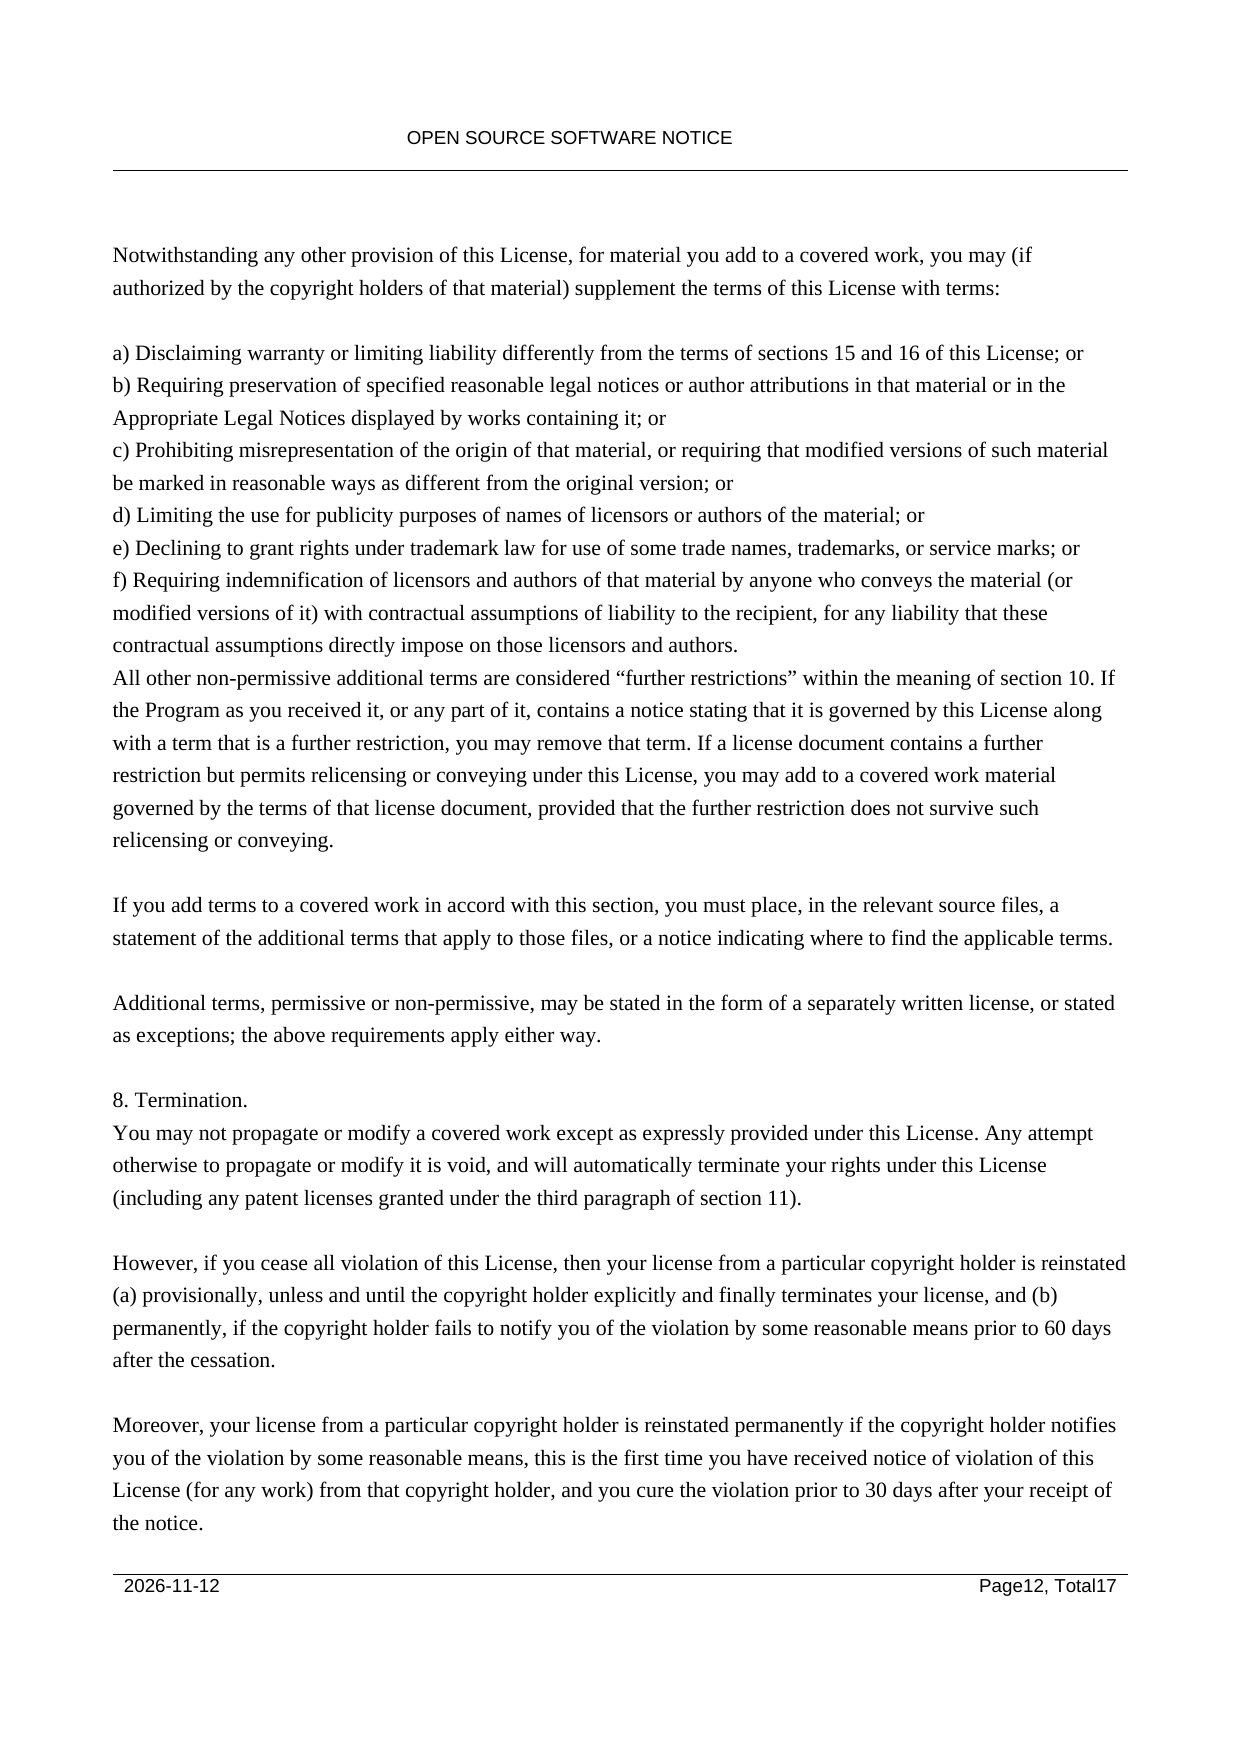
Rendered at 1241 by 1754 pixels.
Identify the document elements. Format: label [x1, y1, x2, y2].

text [112, 206, 1128, 1539]
